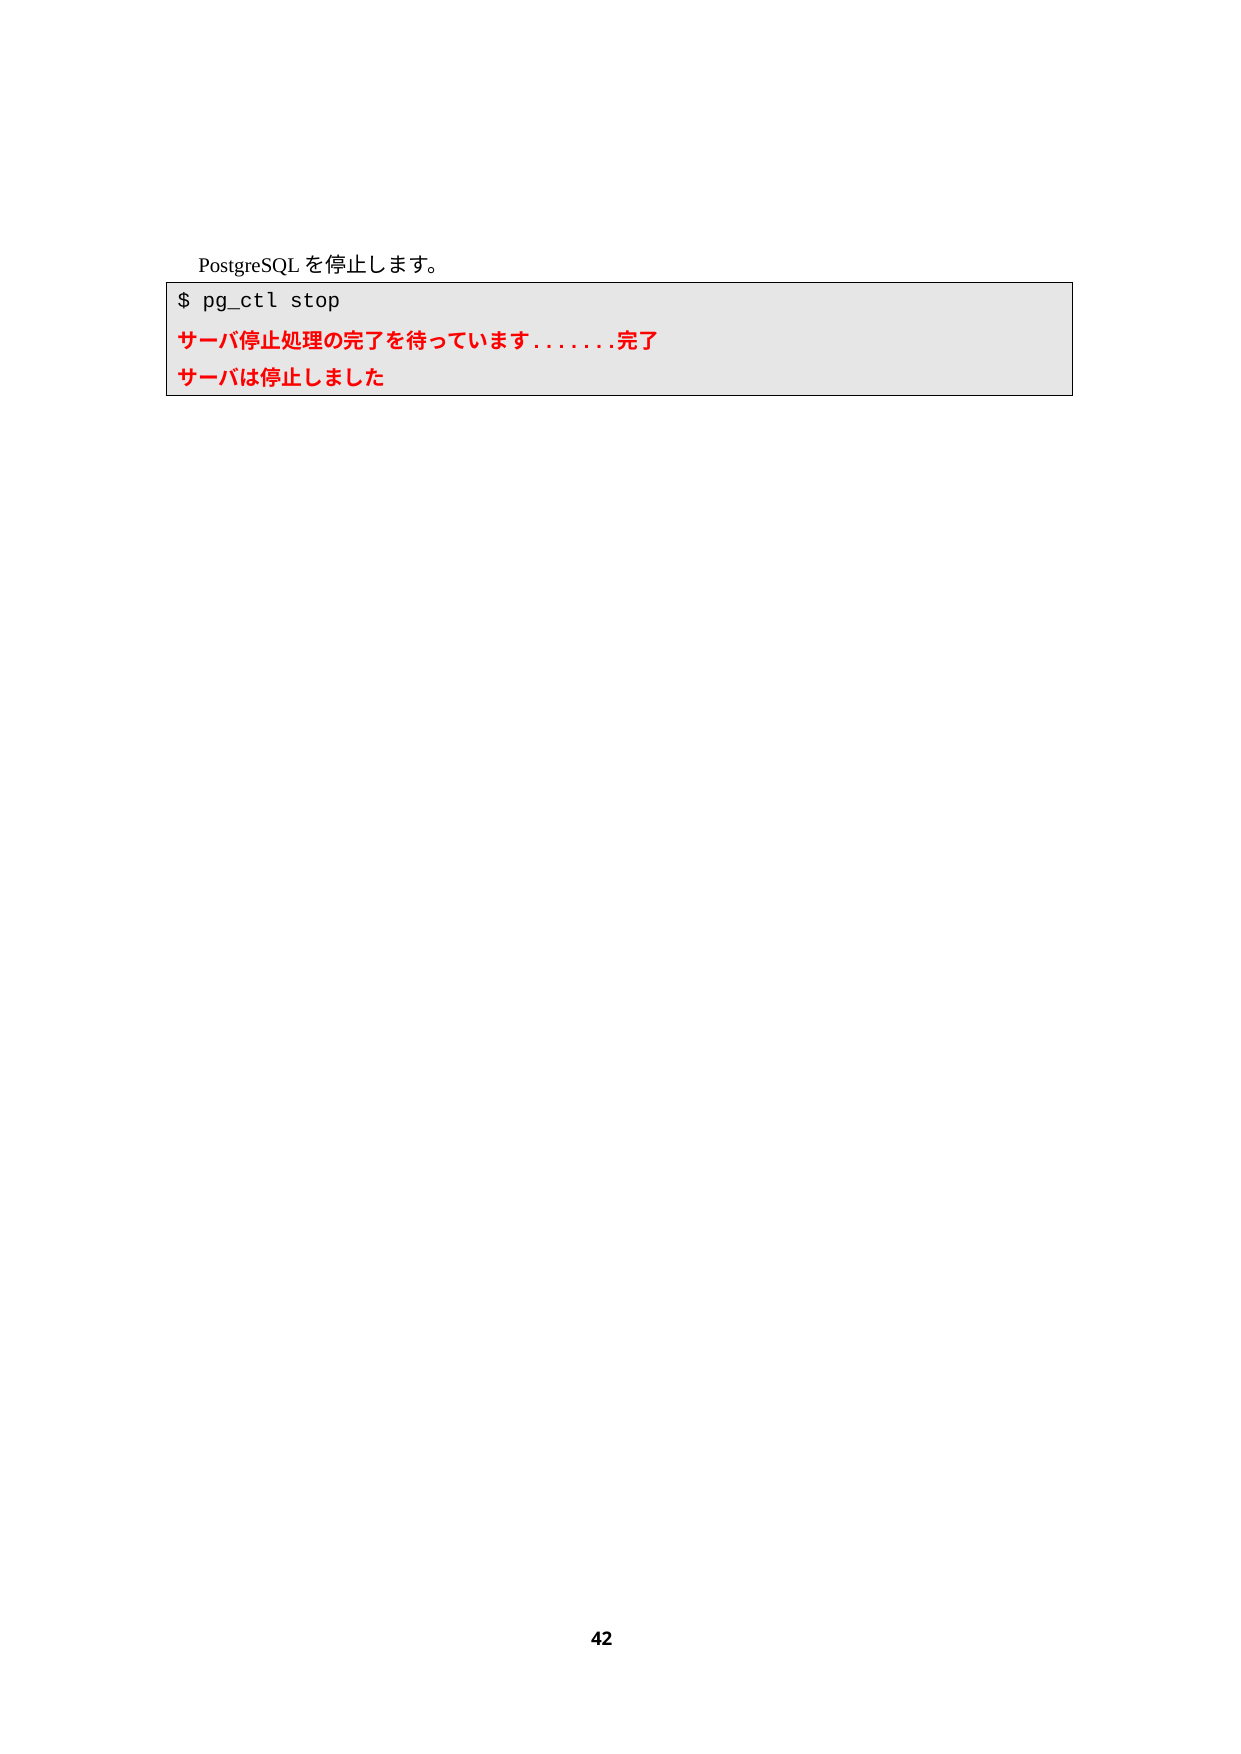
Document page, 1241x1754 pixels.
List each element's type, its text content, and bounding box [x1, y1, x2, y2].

text PostgreSQLを停止します。 [177, 244, 1054, 282]
table_header $ pg_ctl stop サーバ停止処理の完了を待っています.......完了 サーバは停止しました [167, 283, 1072, 395]
